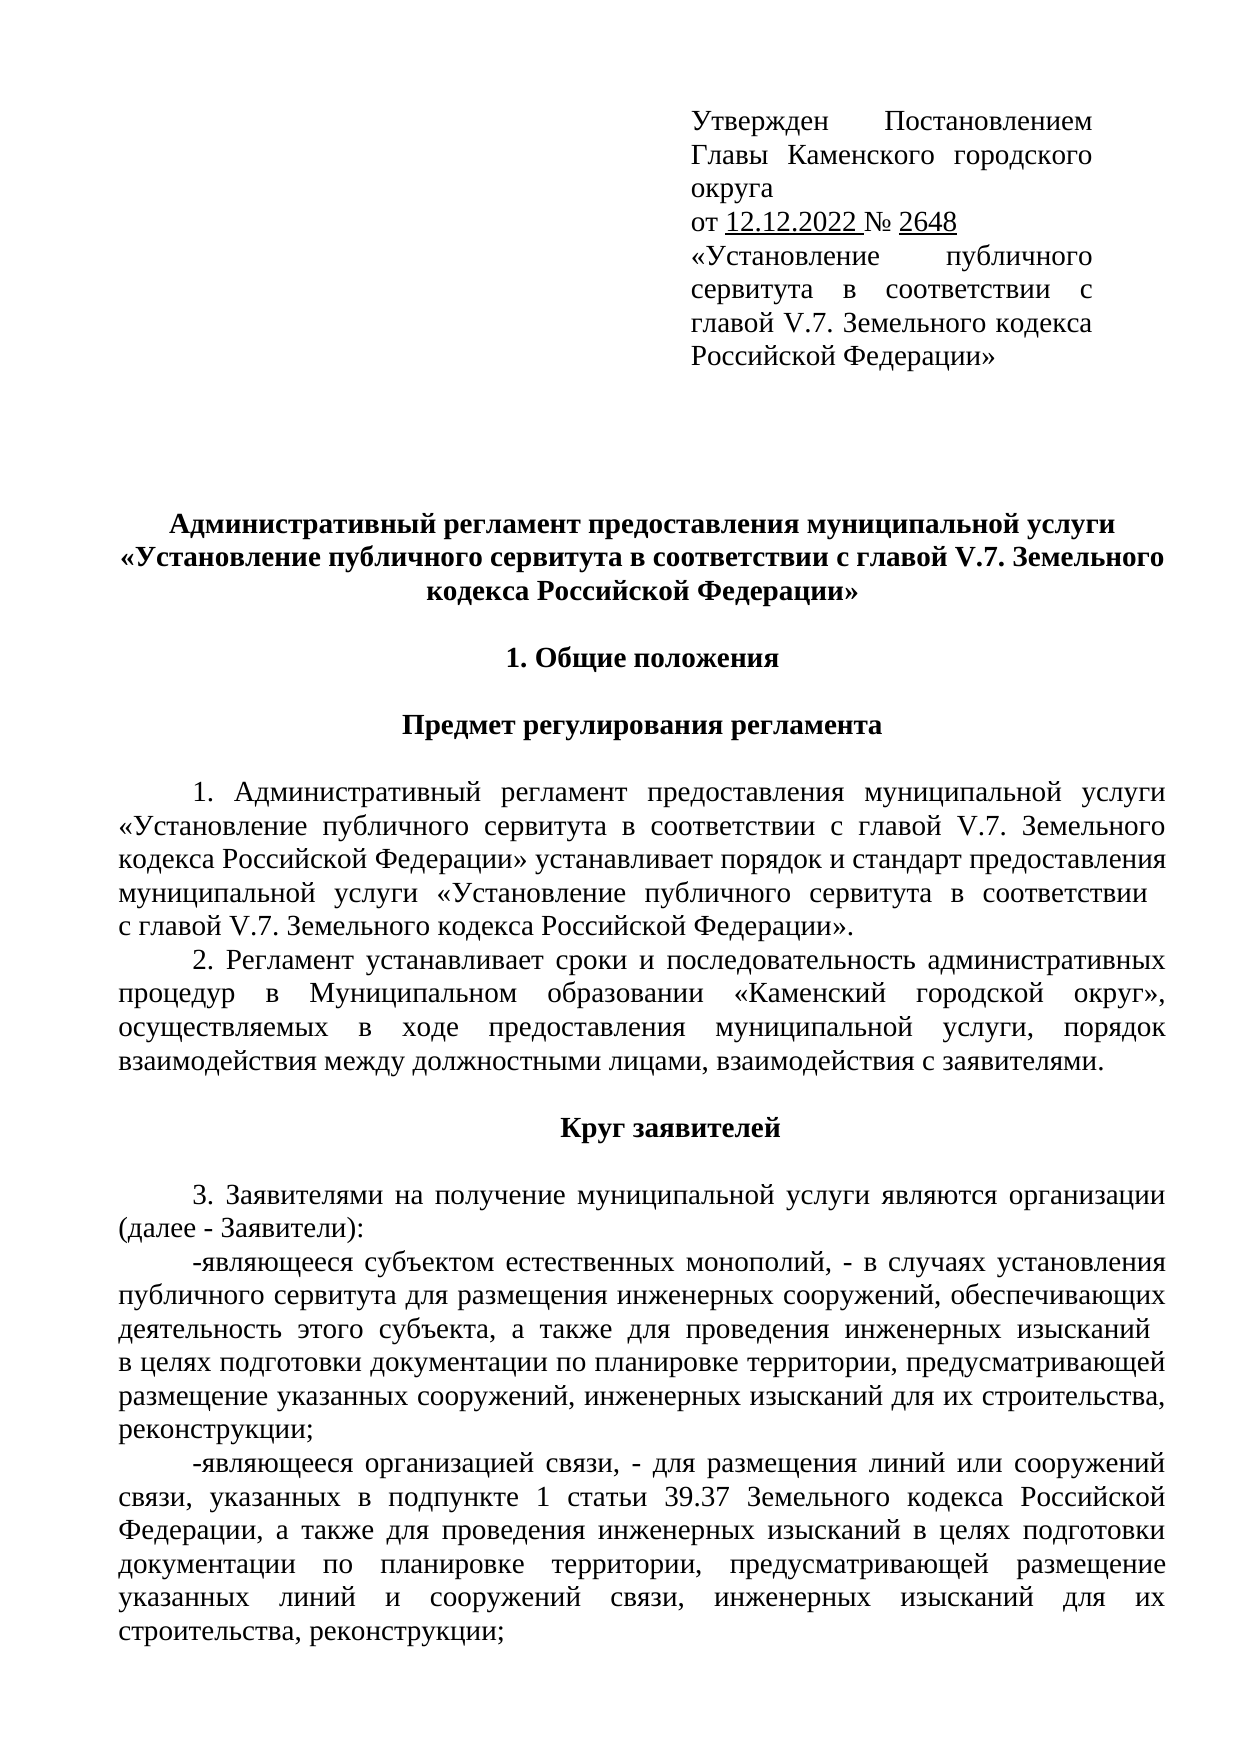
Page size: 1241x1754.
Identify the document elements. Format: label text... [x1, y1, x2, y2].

text 3. Заявителями на получение муниципальной услуги являются организации (далее - Заявители): [118, 1177, 1167, 1244]
text Предмет регулирования регламента [118, 707, 1167, 741]
text 2. Регламент устанавливает сроки и последовательность административных процедур в Муниципальном образовании «Каменский городской округ», осуществляемых в ходе предоставления муниципальной услуги, порядок взаимодействия между должностными лицами, взаимодействия с заявителями. [118, 942, 1167, 1076]
text Круг заявителей [118, 1110, 1167, 1143]
text Административный регламент предоставления муниципальной услуги «Установление публичного сервитута в соответствии с главой V.7. Земельного кодекса Российской Федерации» [118, 506, 1167, 607]
text 1. Общие положения [118, 640, 1167, 674]
text -являющееся организацией связи, - для размещения линий или сооружений связи, указанных в подпункте 1 статьи 39.37 Земельного кодекса Российской Федерации, а также для проведения инженерных изысканий в целях подготовки документации по планировке территории, предусматривающей размещение указанных линий и сооружений связи, инженерных изысканий для их строительства, реконструкции; [118, 1445, 1167, 1646]
table_header Утвержден Постановлением Главы Каменского городского округа от 12.12.2022 № 2648 «Установление публичного сервитута в соответствии с главой V.7. Земельного кодекса Российской Федерации» [679, 104, 1104, 439]
text -являющееся субъектом естественных монополий, - в случаях установления публичного сервитута для размещения инженерных сооружений, обеспечивающих деятельность этого субъекта, а также для проведения инженерных изысканий в целях подготовки документации по планировке территории, предусматривающей размещение указанных сооружений, инженерных изысканий для их строительства, реконструкции; [118, 1244, 1167, 1445]
text 1. Административный регламент предоставления муниципальной услуги «Установление публичного сервитута в соответствии с главой V.7. Земельного кодекса Российской Федерации» устанавливает порядок и стандарт предоставления муниципальной услуги «Установление публичного сервитута в соответствии с главой V.7. Земельного кодекса Российской Федерации». [118, 774, 1167, 942]
